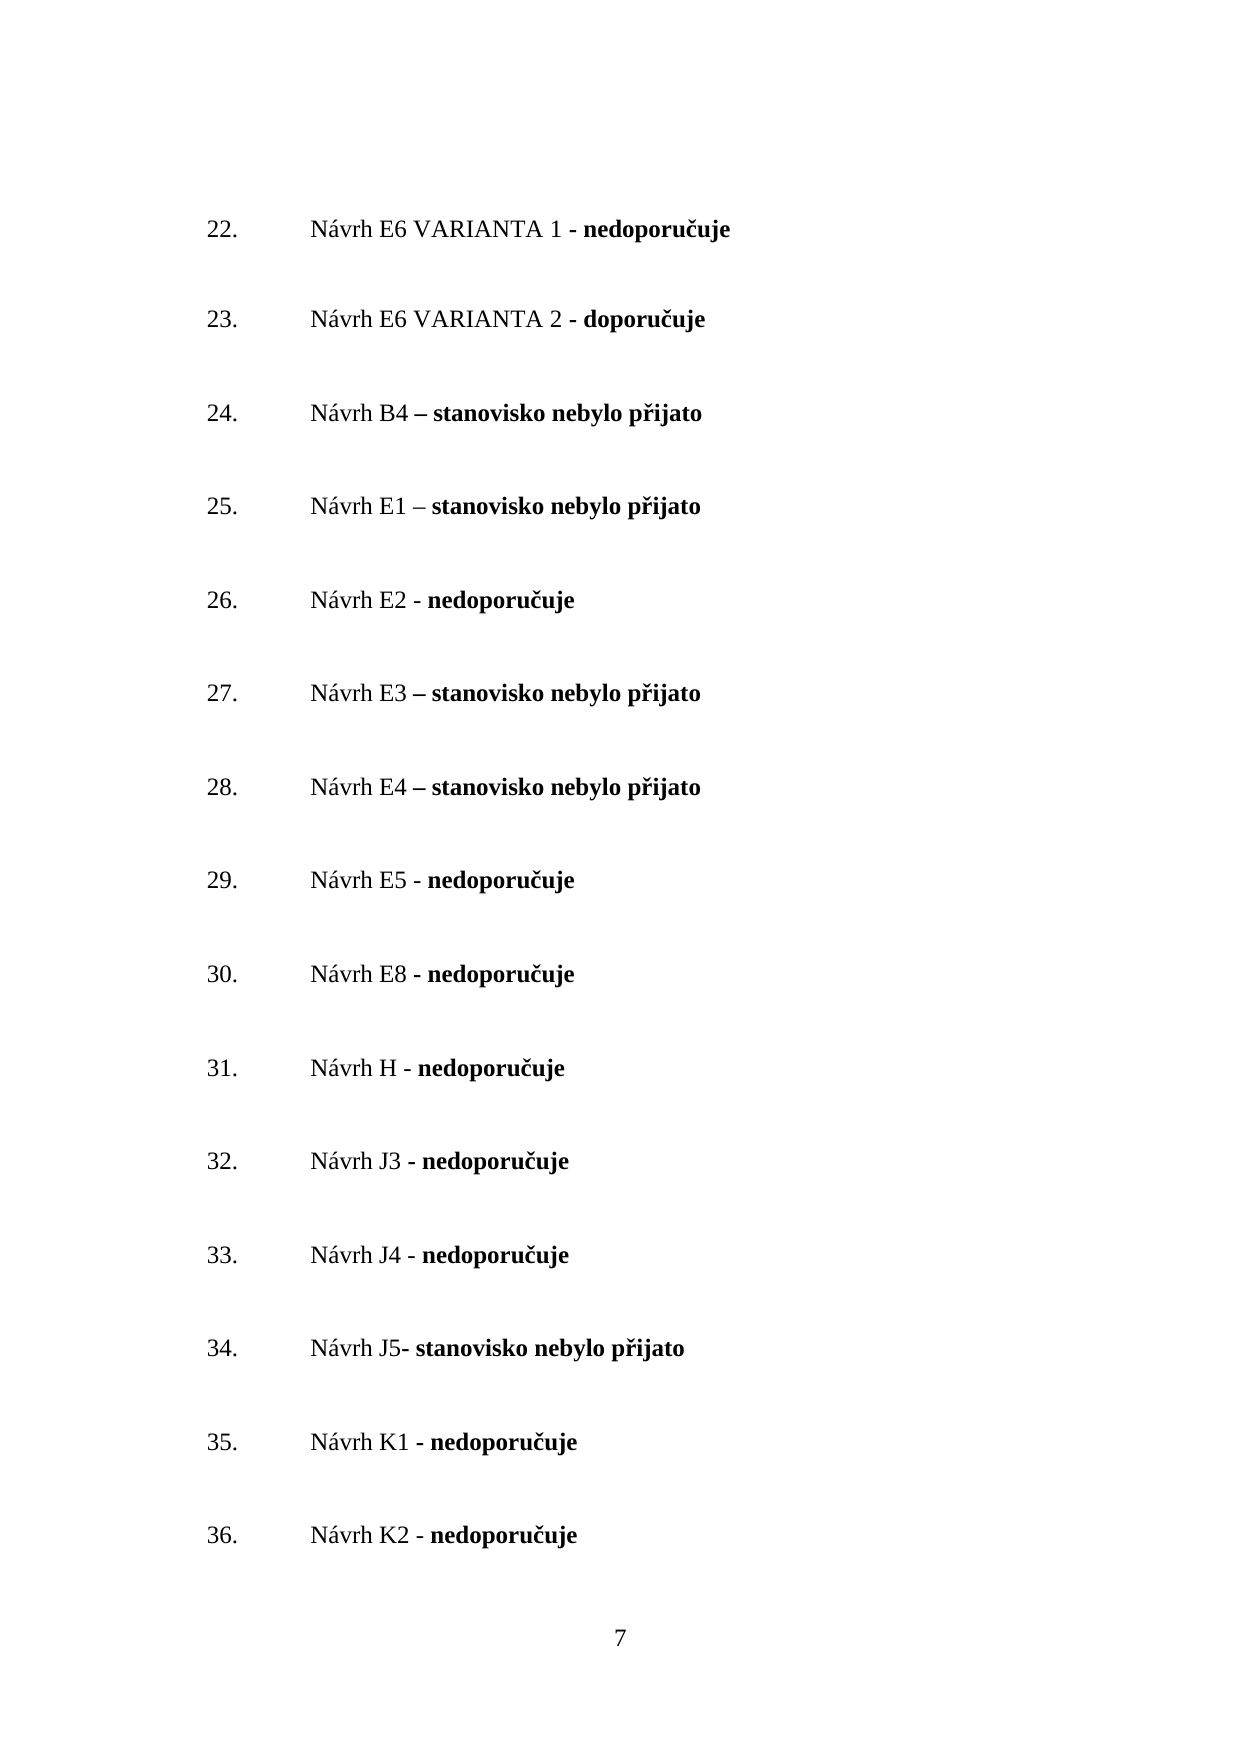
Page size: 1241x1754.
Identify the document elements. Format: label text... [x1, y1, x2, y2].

list Návrh E5 - nedoporučuje [207, 866, 1093, 894]
list Návrh J5- stanovisko nebylo přijato [207, 1333, 1093, 1362]
list Návrh E4 – stanovisko nebylo přijato [207, 772, 1093, 801]
list Návrh K1 - nedoporučuje [207, 1427, 1093, 1456]
list Návrh E6 VARIANTA 1 - nedoporučuje [207, 214, 1093, 243]
list Návrh E1 – stanovisko nebylo přijato [207, 491, 1093, 520]
list Návrh E6 VARIANTA 2 - doporučuje [207, 304, 1093, 333]
list Návrh B4 – stanovisko nebylo přijato [207, 398, 1093, 427]
list Návrh J3 - nedoporučuje [207, 1146, 1093, 1175]
list Návrh H - nedoporučuje [207, 1053, 1093, 1081]
list Návrh E3 – stanovisko nebylo přijato [207, 678, 1093, 707]
list Návrh E8 - nedoporučuje [207, 959, 1093, 988]
list Návrh K2 - nedoporučuje [207, 1520, 1093, 1549]
list Návrh E2 - nedoporučuje [207, 585, 1093, 614]
list Návrh J4 - nedoporučuje [207, 1240, 1093, 1268]
